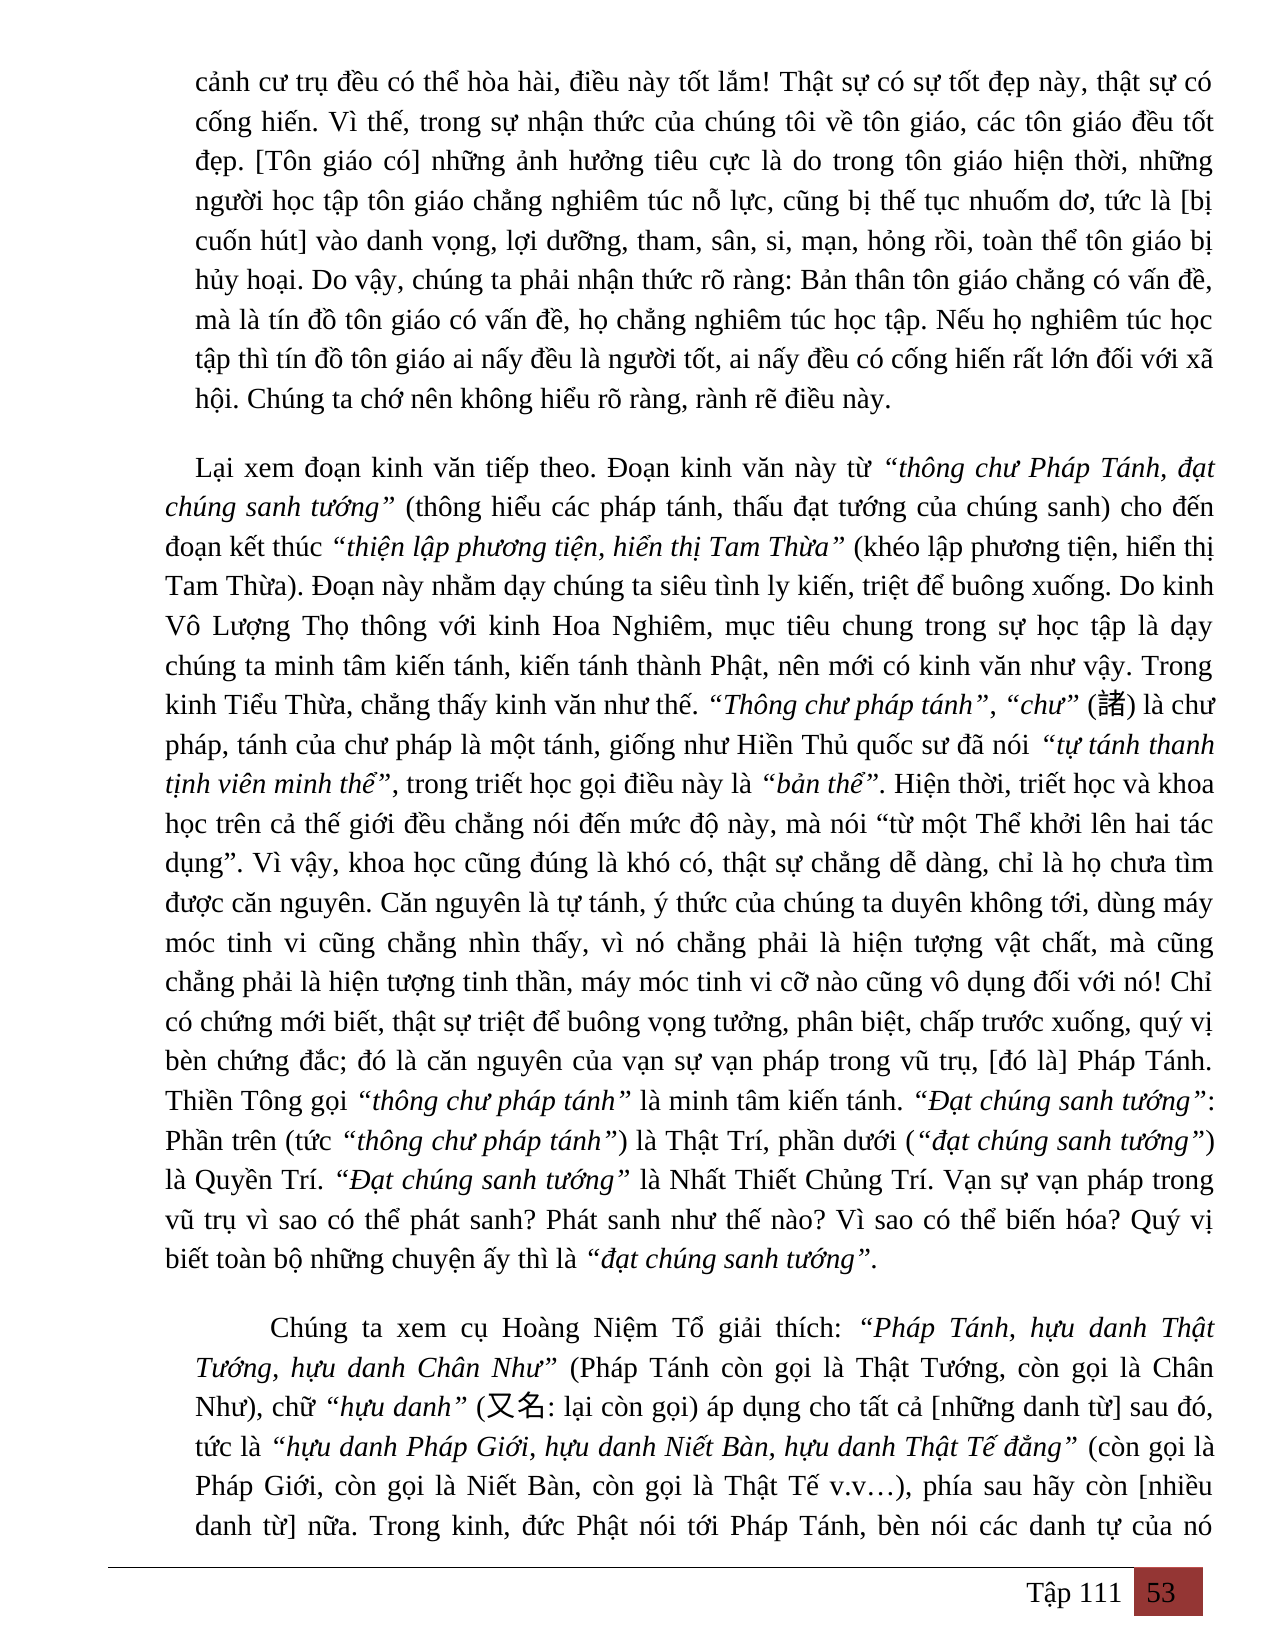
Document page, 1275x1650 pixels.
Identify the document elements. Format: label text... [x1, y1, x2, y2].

text Lại xem đoạn kinh văn tiếp theo. Đoạn kinh văn này từ “thông chư Pháp Tánh, đạt chúng sanh tướng” (thông hiểu các pháp tánh, thấu đạt tướng của chúng sanh) cho đến đoạn kết thúc “thiện lập phương tiện, hiển thị Tam Thừa” (khéo lập phương tiện, hiển thị Tam Thừa). Đoạn này nhằm dạy chúng ta siêu tình ly kiến, triệt để buông xuống. Do kinh Vô Lượng Thọ thông với kinh Hoa Nghiêm, mục tiêu chung trong sự học tập là dạy chúng ta minh tâm kiến tánh, kiến tánh thành Phật, nên mới có kinh văn như vậy. Trong kinh Tiểu Thừa, chẳng thấy kinh văn như thế. “Thông chư pháp tánh”, “chư” (諸) là chư pháp, tánh của chư pháp là một tánh, giống như Hiền Thủ quốc sư đã nói “tự tánh thanh tịnh viên minh thể”, trong triết học gọi điều này là “bản thể”. Hiện thời, triết học và khoa học trên cả thế giới đều chẳng nói đến mức độ này, mà nói “từ một Thể khởi lên hai tác dụng”. Vì vậy, khoa học cũng đúng là khó có, thật sự chẳng dễ dàng, chỉ là họ chưa tìm được căn nguyên. Căn nguyên là tự tánh, ý thức của chúng ta duyên không tới, dùng máy móc tinh vi cũng chẳng nhìn thấy, vì nó chẳng phải là hiện tượng vật chất, mà cũng chẳng phải là hiện tượng tinh thần, máy móc tinh vi cỡ nào cũng vô dụng đối với nó! Chỉ có chứng mới biết, thật sự triệt để buông vọng tưởng, phân biệt, chấp trước xuống, quý vị bèn chứng đắc; đó là căn nguyên của vạn sự vạn pháp trong vũ trụ, [đó là] Pháp Tánh. Thiền Tông gọi “thông chư pháp tánh” là minh tâm kiến tánh. “Đạt chúng sanh tướng”: Phần trên (tức “thông chư pháp tánh”) là Thật Trí, phần dưới (“đạt chúng sanh tướng”) là Quyền Trí. “Đạt chúng sanh tướng” là Nhất Thiết Chủng Trí. Vạn sự vạn pháp trong vũ trụ vì sao có thể phát sanh? Phát sanh như thế nào? Vì sao có thể biến hóa? Quý vị biết toàn bộ những chuyện ấy thì là “đạt chúng sanh tướng”. [120, 445, 1215, 1277]
